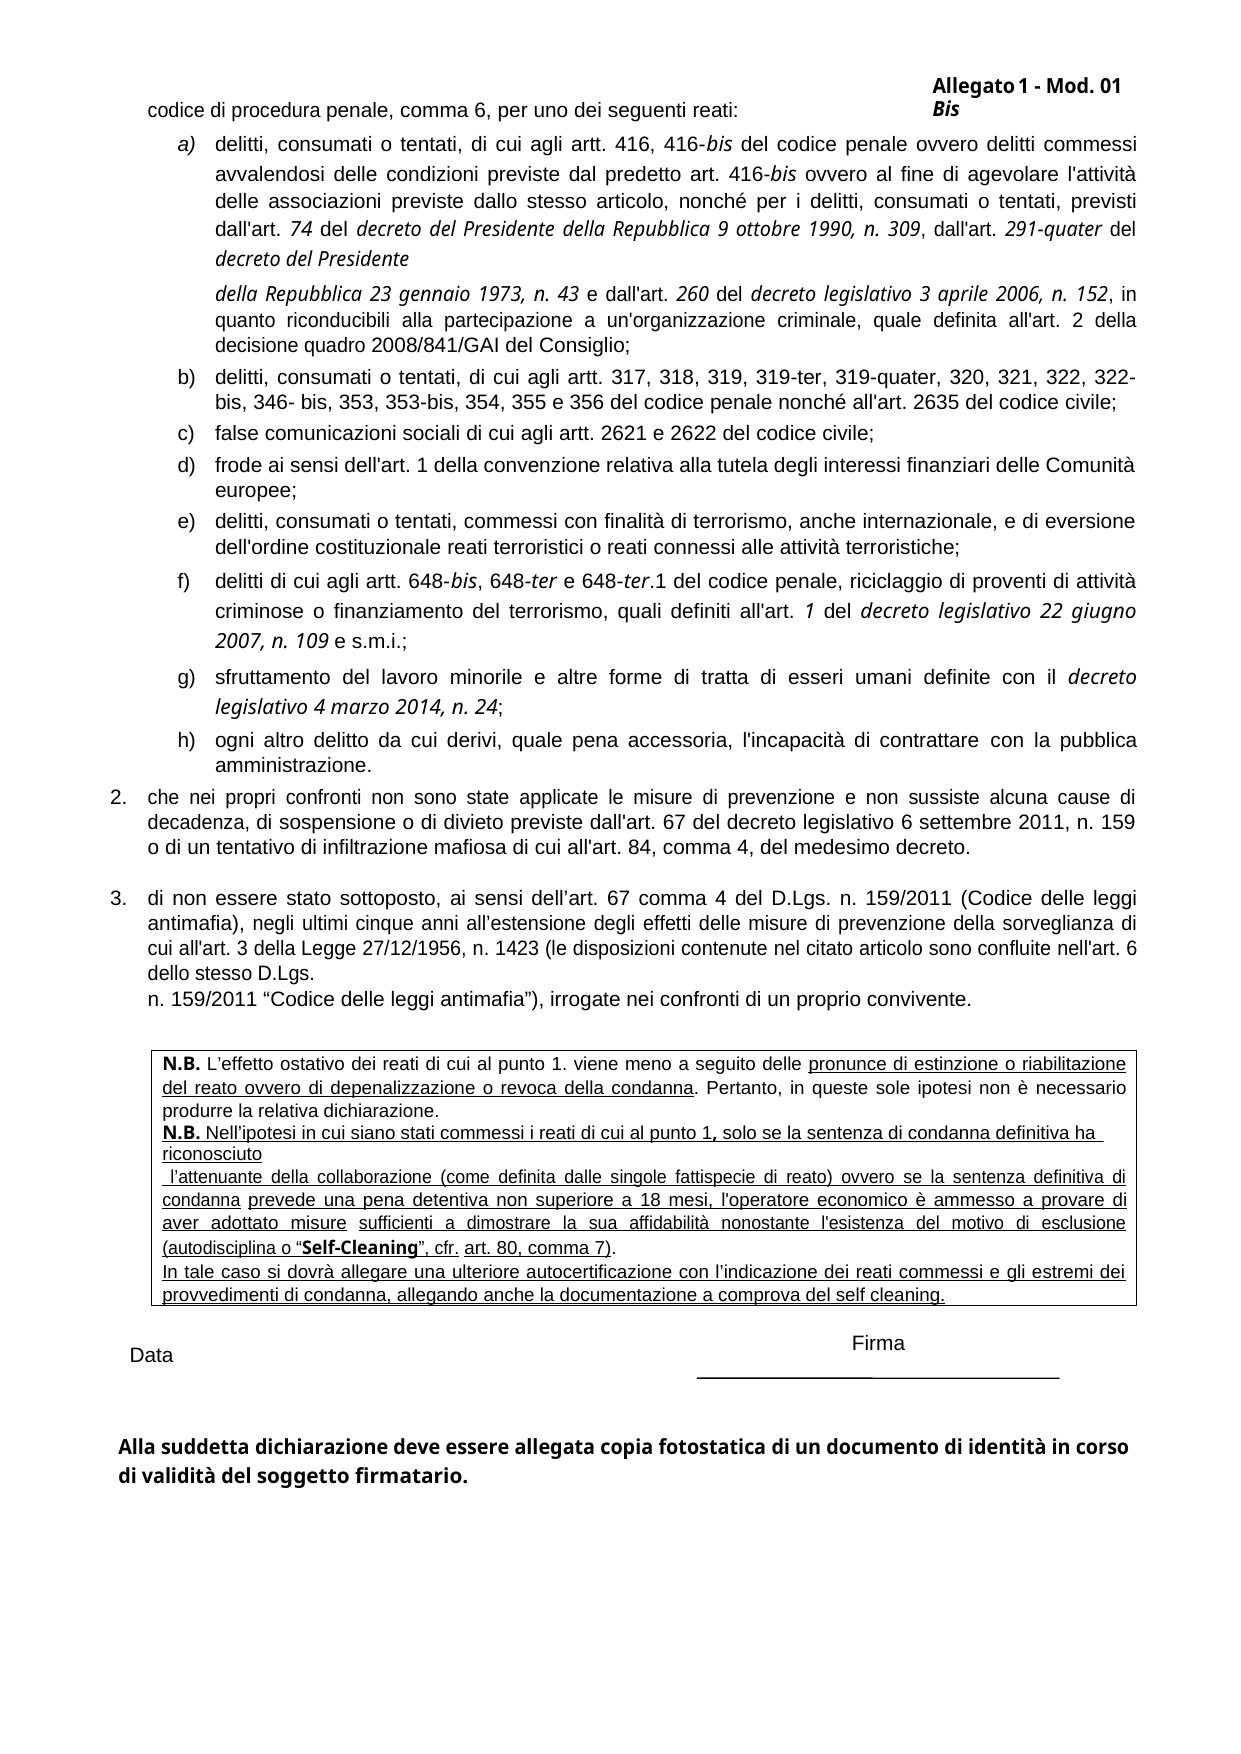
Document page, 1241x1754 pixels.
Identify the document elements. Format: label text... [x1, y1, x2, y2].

table_header Firma [606, 1334, 1081, 1380]
subtitle Alla suddetta dichiarazione deve essere allegata copia fotostatica di un documento di identità in corso di validità del soggetto firmatario. [118, 1432, 1136, 1490]
list frode ai sensi dell'art. 1 della convenzione relativa alla tutela degli interessi finanziari delle Comunità europee; [177, 453, 1137, 502]
text n. 159/2011 “Codice delle leggi antimafia”), irrogate nei confronti di un proprio convivente. [147, 986, 1148, 1010]
list ogni altro delitto da cui derivi, quale pena accessoria, l'incapacità di contrattare con la pubblica amministrazione. [177, 728, 1137, 777]
list delitti di cui agli artt. 648-bis, 648-ter e 648-ter.1 del codice penale, riciclaggio di proventi di attività criminose o finanziamento del terrorismo, quali definiti all'art. 1 del decreto legislativo 22 giugno 2007, n. 109 e s.m.i.; [177, 566, 1137, 654]
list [110, 98, 1137, 122]
text della Repubblica 23 gennaio 1973, n. 43 e dall'art. 260 del decreto legislativo 3 aprile 2006, n. 152, in quanto riconducibili alla partecipazione a un'organizzazione criminale, quale definita all'art. 2 della decisione quadro 2008/841/GAI del Consiglio; [215, 279, 1137, 357]
list di non essere stato sottoposto, ai sensi dell’art. 67 comma 4 del D.Lgs. n. 159/2011 (Codice delle leggi antimafia), negli ultimi cinque anni all’estensione degli effetti delle misure di prevenzione della sorveglianza di cui all'art. 3 della Legge 27/12/1956, n. 1423 (le disposizioni contenute nel citato articolo sono confluite nell'art. 6 dello stesso D.Lgs. [110, 886, 1137, 985]
list sfruttamento del lavoro minorile e altre forme di tratta di esseri umani definite con il decreto legislativo 4 marzo 2014, n. 24; [177, 662, 1137, 720]
table_header Data [109, 1334, 606, 1380]
list delitti, consumati o tentati, di cui agli artt. 317, 318, 319, 319-ter, 319-quater, 320, 321, 322, 322-bis, 346- bis, 353, 353-bis, 354, 355 e 356 del codice penale nonché all'art. 2635 del codice civile; [177, 364, 1137, 414]
list che nei propri confronti non sono state applicate le misure di prevenzione e non sussiste alcuna cause di decadenza, di sospensione o di divieto previste dall'art. 67 del decreto legislativo 6 settembre 2011, n. 159 o di un tentativo di infiltrazione mafiosa di cui all'art. 84, comma 4, del medesimo decreto. [110, 785, 1137, 859]
list delitti, consumati o tentati, di cui agli artt. 416, 416-bis del codice penale ovvero delitti commessi avvalendosi delle condizioni previste dal predetto art. 416-bis ovvero al fine di agevolare l'attività delle associazioni previste dallo stesso articolo, nonché per i delitti, consumati o tentati, previsti dall'art. 74 del decreto del Presidente della Repubblica 9 ottobre 1990, n. 309, dall'art. 291-quater del decreto del Presidente [177, 129, 1137, 272]
list delitti, consumati o tentati, commessi con finalità di terrorismo, anche internazionale, e di eversione dell'ordine costituzionale reati terroristici o reati connessi alle attività terroristiche; [177, 509, 1136, 558]
list false comunicazioni sociali di cui agli artt. 2621 e 2622 del codice civile; [177, 421, 1148, 445]
